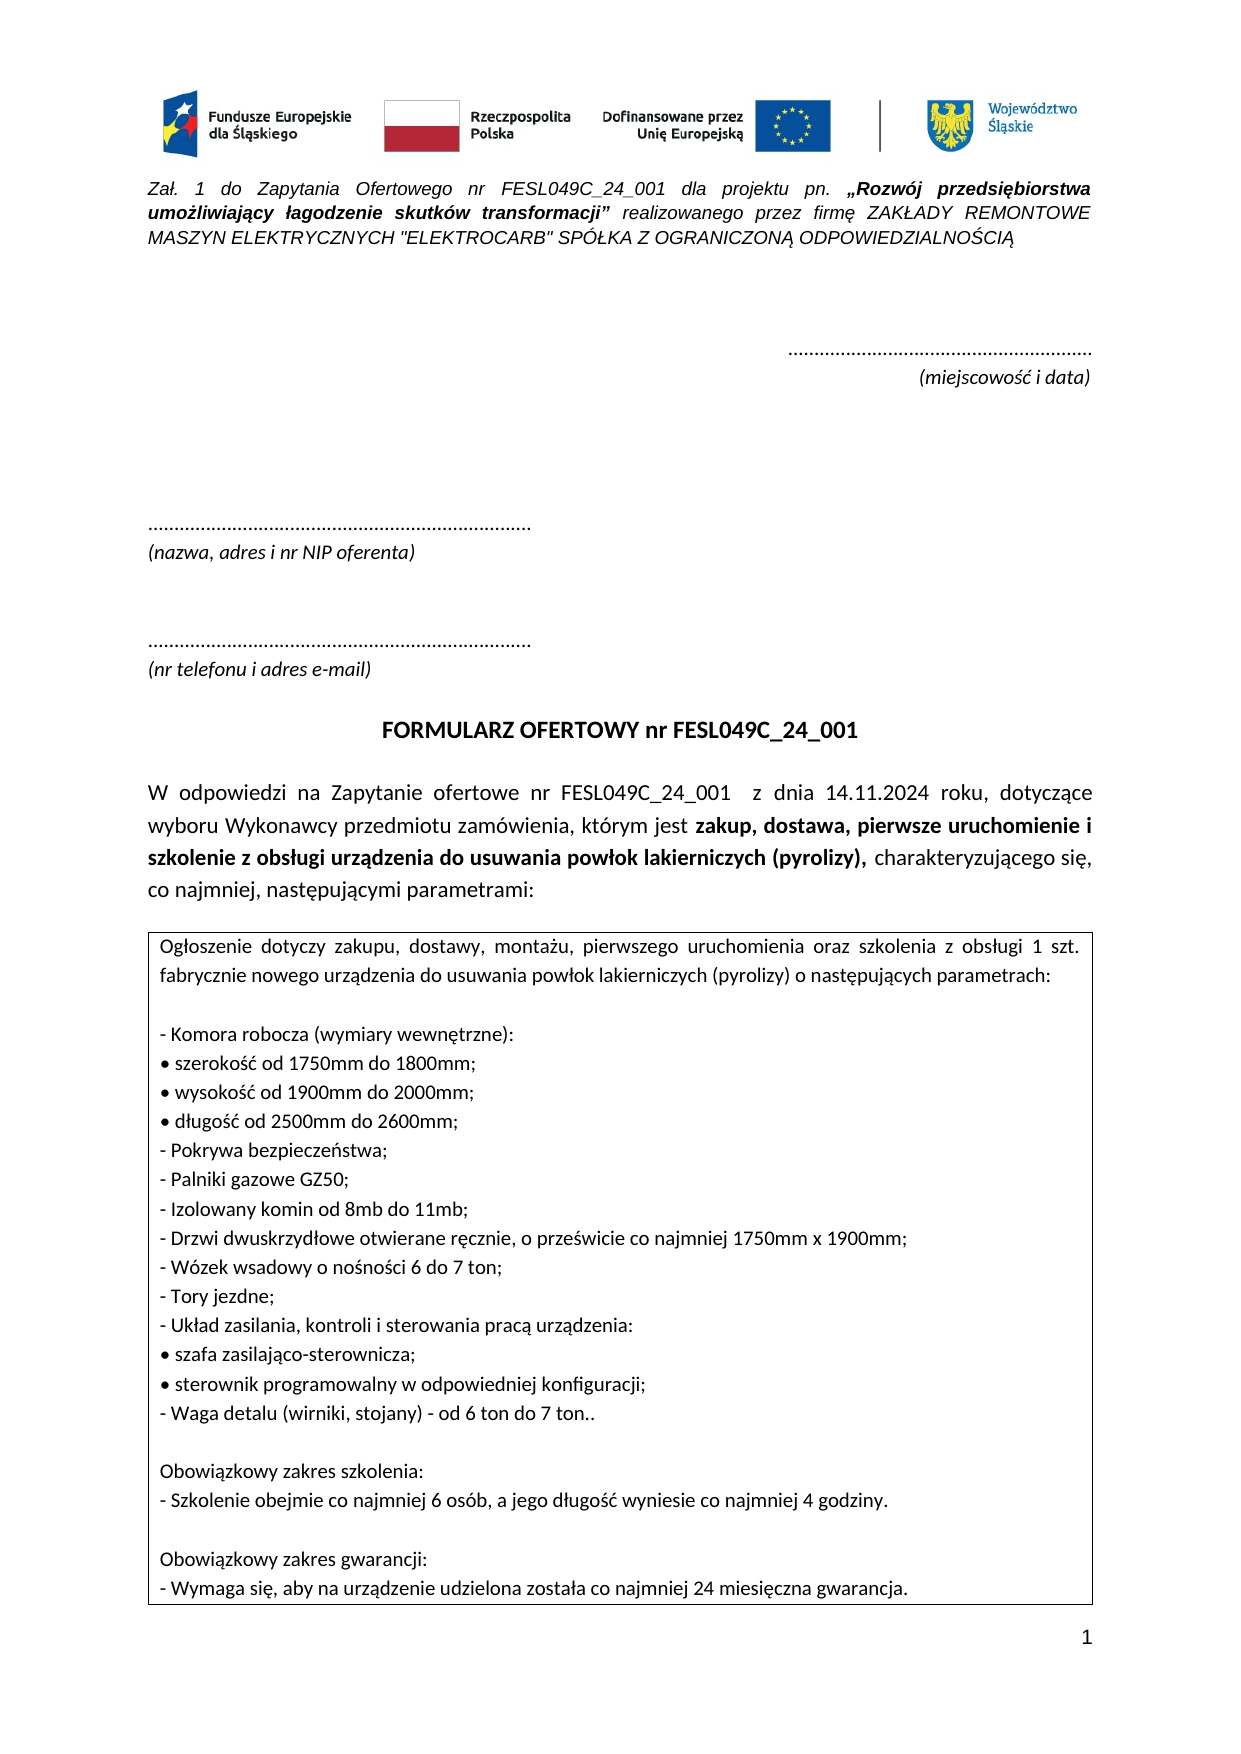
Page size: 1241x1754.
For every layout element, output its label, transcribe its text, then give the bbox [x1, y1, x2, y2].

text (nazwa, adres i nr NIP oferenta) [148, 539, 1093, 565]
text ......................................................................... [148, 510, 1093, 536]
text .......................................................... [148, 335, 1093, 361]
text ......................................................................... [148, 627, 1093, 652]
text (miejscowość i data) [148, 364, 1093, 390]
text W odpowiedzi na Zapytanie ofertowe nr FESL049C_24_001 z dnia 14.11.2024 roku, dotyczące wyboru Wykonawcy przedmiotu zamówienia, którym jest zakup, dostawa, pierwsze uruchomienie i szkolenie z obsługi urządzenia do usuwania powłok lakierniczych (pyrolizy), charakteryzującego się, co najmniej, następującymi parametrami: [148, 778, 1093, 903]
text FORMULARZ OFERTOWY nr FESL049C_24_001 [148, 714, 1093, 745]
picture [147, 73, 1093, 174]
text (nr telefonu i adres e-mail) [148, 656, 1093, 681]
